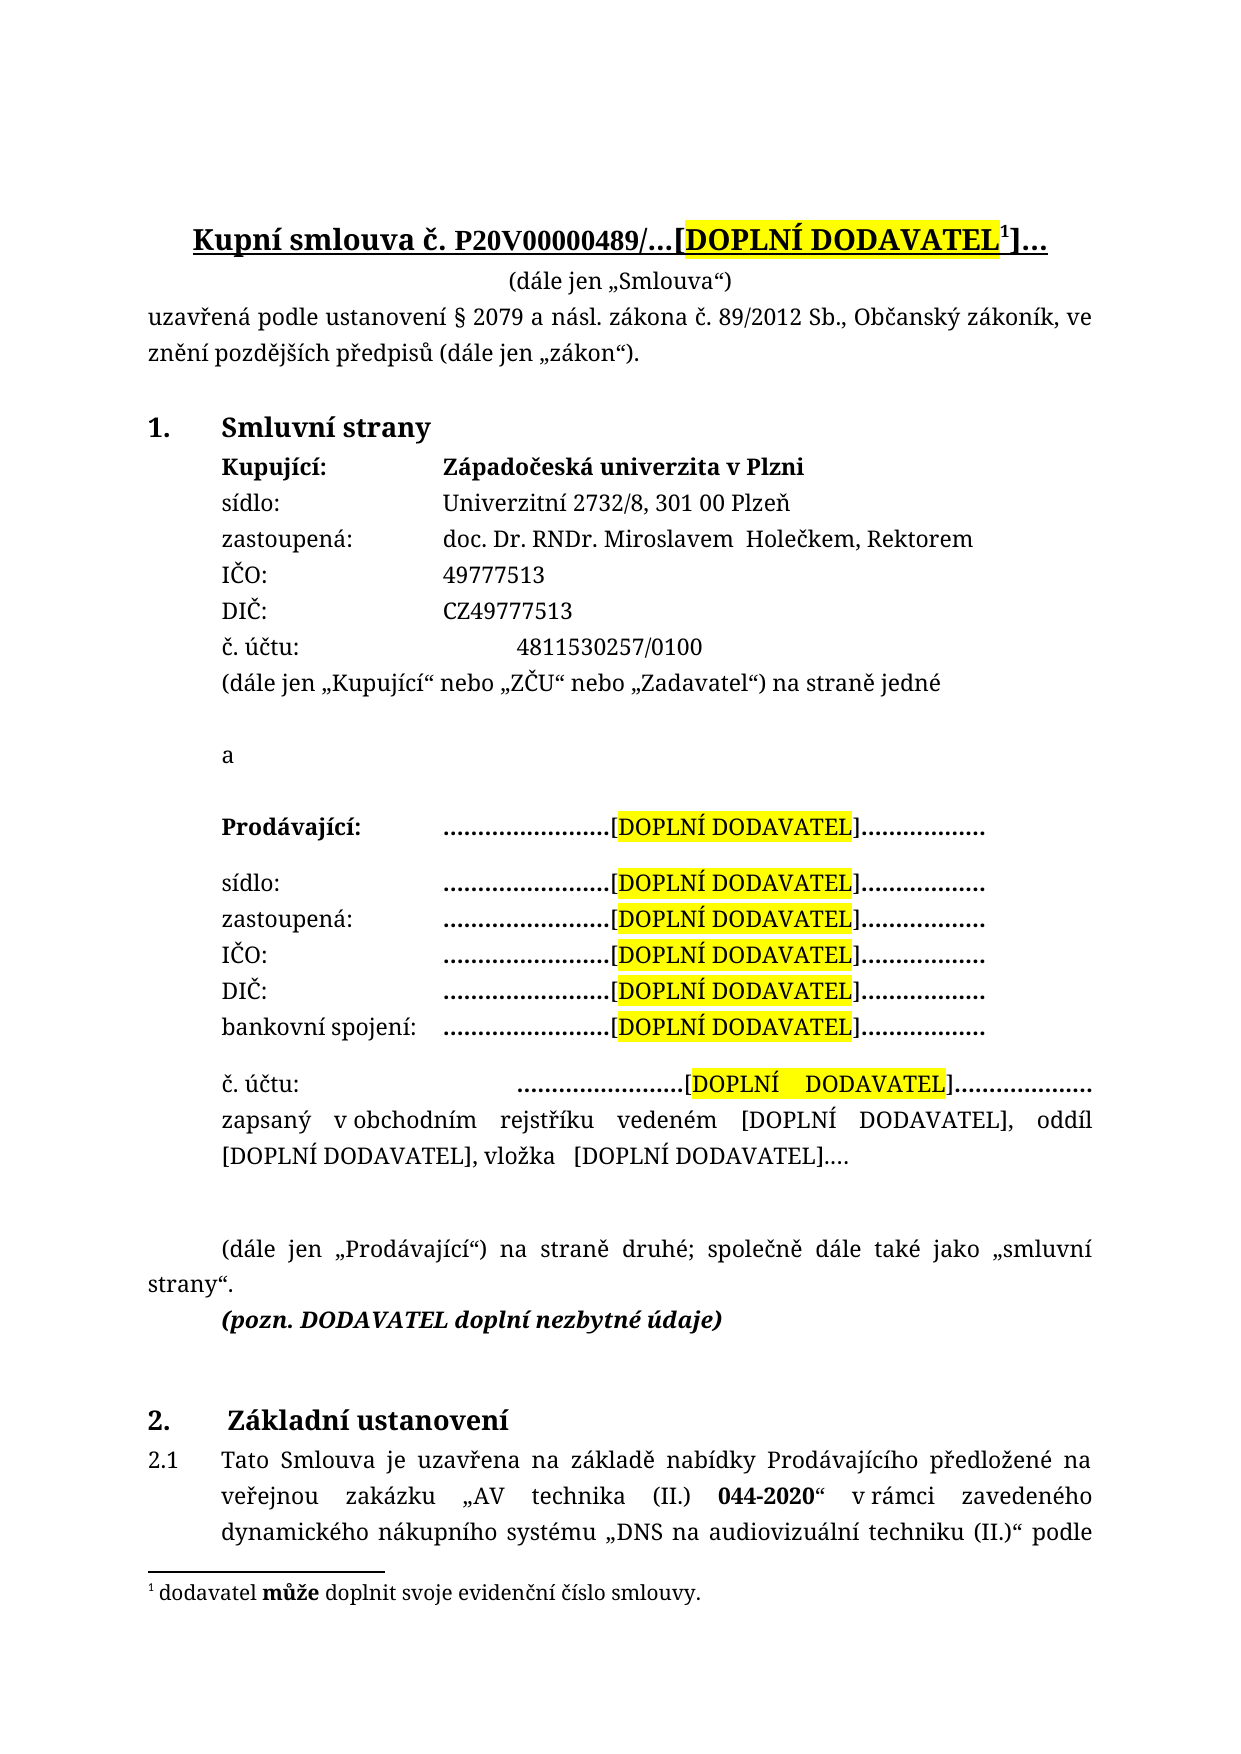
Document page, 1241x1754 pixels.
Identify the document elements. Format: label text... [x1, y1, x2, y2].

text zastoupená: ……………………[DOPLNÍ DODAVATEL]……………… [852, 903, 1093, 934]
text bankovní spojení: ……………………[DOPLNÍ DODAVATEL]……………… [852, 1011, 1093, 1042]
text sídlo: ……………………[DOPLNÍ DODAVATEL]……………… [221, 867, 1093, 899]
text IČO: 49777513 [221, 559, 1093, 590]
text zastoupená: doc. Dr. RNDr. Miroslavem Holečkem, Rektorem [221, 523, 1093, 554]
text Kupující: Západočeská univerzita v Plzni [221, 451, 1093, 482]
text Kupní smlouva č. P20V00000489/...[DOPLNÍ DODAVATEL]… [148, 219, 1093, 259]
text Prodávající: ……………………[DOPLNÍ DODAVATEL]……………… [148, 811, 618, 842]
text (pozn. DODAVATEL doplní nezbytné údaje) [148, 1304, 1093, 1336]
text bankovní spojení: ……………………[DOPLNÍ DODAVATEL]……………… [148, 1011, 618, 1042]
text a [221, 739, 1093, 770]
text (dále jen „Kupující“ nebo „ZČU“ nebo „Zadavatel“) na straně jedné [221, 667, 1093, 698]
text uzavřená podle ustanovení § 2079 a násl. zákona č. 89/2012 Sb., Občanský zákoník, ve znění pozdějších předpisů (dále jen „zákon“). [148, 301, 1093, 368]
text Prodávající: ……………………[DOPLNÍ DODAVATEL]……………… [852, 811, 1093, 842]
text DIČ: ……………………[DOPLNÍ DODAVATEL]……………… [221, 975, 618, 1006]
text 2. Základní ustanovení [148, 1401, 1093, 1438]
text IČO: ……………………[DOPLNÍ DODAVATEL]……………… [221, 939, 618, 971]
text IČO: ……………………[DOPLNÍ DODAVATEL]……………… [852, 939, 1093, 971]
text DIČ: ……………………[DOPLNÍ DODAVATEL]……………… [852, 975, 1093, 1006]
text DIČ: CZ49777513 [221, 595, 1093, 626]
text (dále jen „Smlouva“) [148, 265, 1093, 296]
text sídlo: Univerzitní 2732/8, 301 00 Plzeň [221, 487, 1093, 518]
text 1. Smluvní strany [148, 409, 1093, 446]
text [148, 1444, 1093, 1547]
text č. účtu: 4811530257/0100 [221, 631, 1093, 662]
text zastoupená: ……………………[DOPLNÍ DODAVATEL]……………… [221, 903, 618, 934]
text č. účtu: ……………………[DOPLNÍ DODAVATEL]……………..… zapsaný v obchodním rejstříku vedeném [DOPLNÍ DODAVATEL], oddíl [DOPLNÍ DODAVATEL], vložka [DOPLNÍ DODAVATEL].… [221, 1068, 1093, 1171]
text (dále jen „Prodávající“) na straně druhé; společně dále také jako „smluvní strany“. [148, 1232, 1093, 1300]
